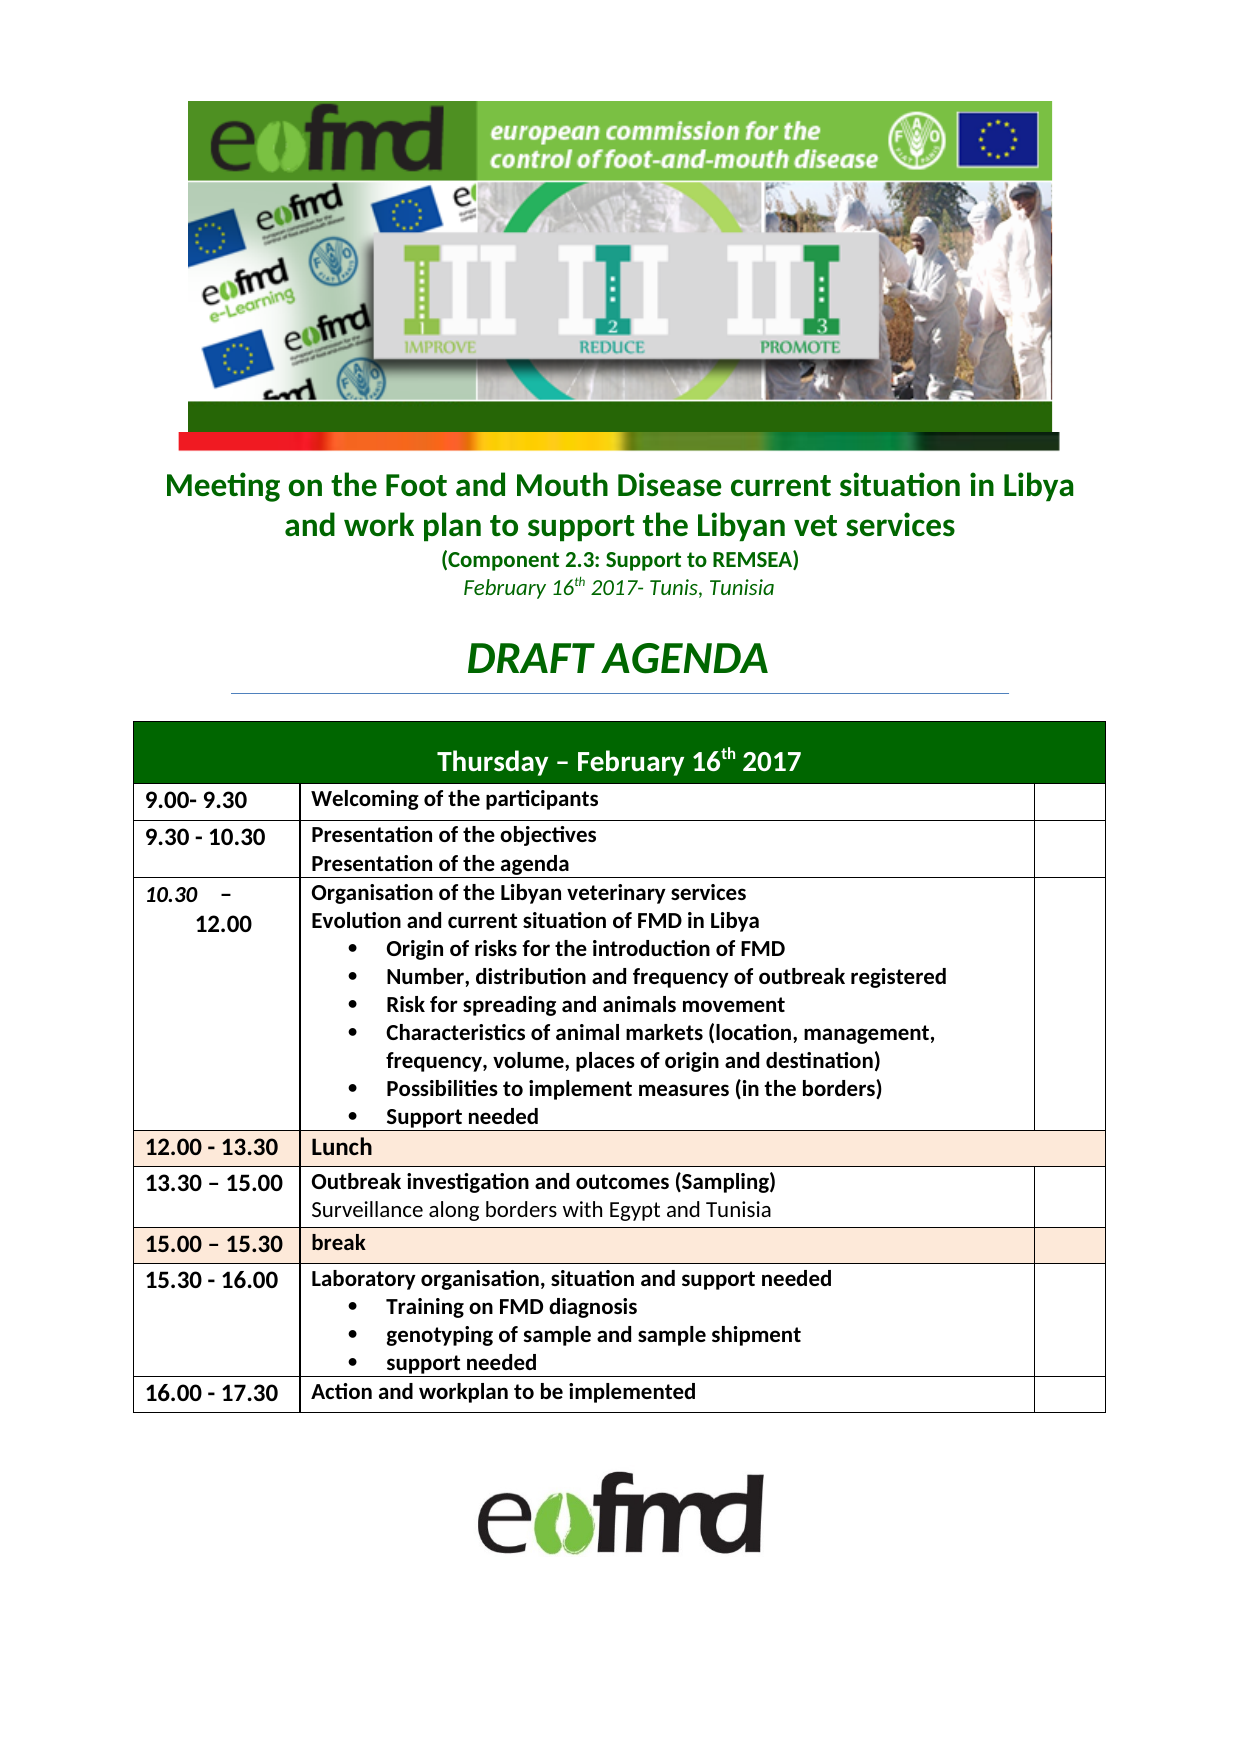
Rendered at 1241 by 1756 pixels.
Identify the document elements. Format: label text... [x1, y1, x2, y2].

table_cell Welcoming of the participants [301, 784, 1034, 819]
table_cell [1035, 1264, 1105, 1376]
table_cell [1035, 821, 1105, 877]
text DRAFT AGENDA [231, 629, 1009, 693]
table_cell 12.00 - 13.30 [134, 1131, 299, 1166]
table_cell [1035, 1167, 1105, 1227]
table_cell 9.00- 9.30 [134, 784, 299, 819]
table_cell – 12.00 [134, 878, 299, 1130]
table_cell [1035, 1228, 1105, 1263]
table_cell 15.30 - 16.00 [134, 1264, 299, 1376]
table_cell Lunch [301, 1131, 1105, 1166]
table_cell break [301, 1228, 1034, 1263]
table_cell [1035, 784, 1105, 819]
table_cell Organisation of the Libyan veterinary services Evolution and current situation of FMD in Libya Origin of risks for the introduction of FMD Number, distribution and frequency of outbreak registered Risk for spreading and animals movement Characteristics of animal markets (location, management, frequency, volume, places of origin and destination) Possibilities to implement measures (in the borders) Support needed [301, 878, 1034, 1130]
table_cell Laboratory organisation, situation and support needed Training on FMD diagnosis genotyping of sample and sample shipment support needed [301, 1264, 1034, 1376]
table_cell 15.00 – 15.30 [134, 1228, 299, 1263]
subtitle (Component 2.3: Support to REMSEA) [133, 545, 1107, 573]
table_cell 16.00 - 17.30 [134, 1377, 299, 1412]
picture [462, 1465, 779, 1557]
subtitle February 16th 2017- Tunis, Tunisia [133, 573, 1107, 601]
table_cell Action and workplan to be implemented [301, 1377, 1034, 1412]
picture [178, 101, 1062, 453]
table_cell Outbreak investigation and outcomes (Sampling) Surveillance along borders with Egypt and Tunisia [301, 1167, 1034, 1227]
subtitle Meeting on the Foot and Mouth Disease current situation in Libya [133, 464, 1107, 504]
table_cell 9.30 - 10.30 [134, 821, 299, 877]
subtitle and work plan to support the Libyan vet services [133, 504, 1107, 545]
table_cell [1035, 878, 1105, 1130]
table_cell [1035, 1377, 1105, 1412]
table_cell Presentation of the objectives Presentation of the agenda [301, 821, 1034, 877]
table_cell 13.30 – 15.00 [134, 1167, 299, 1227]
table_header Thursday – February 16th 2017 [134, 722, 1105, 783]
